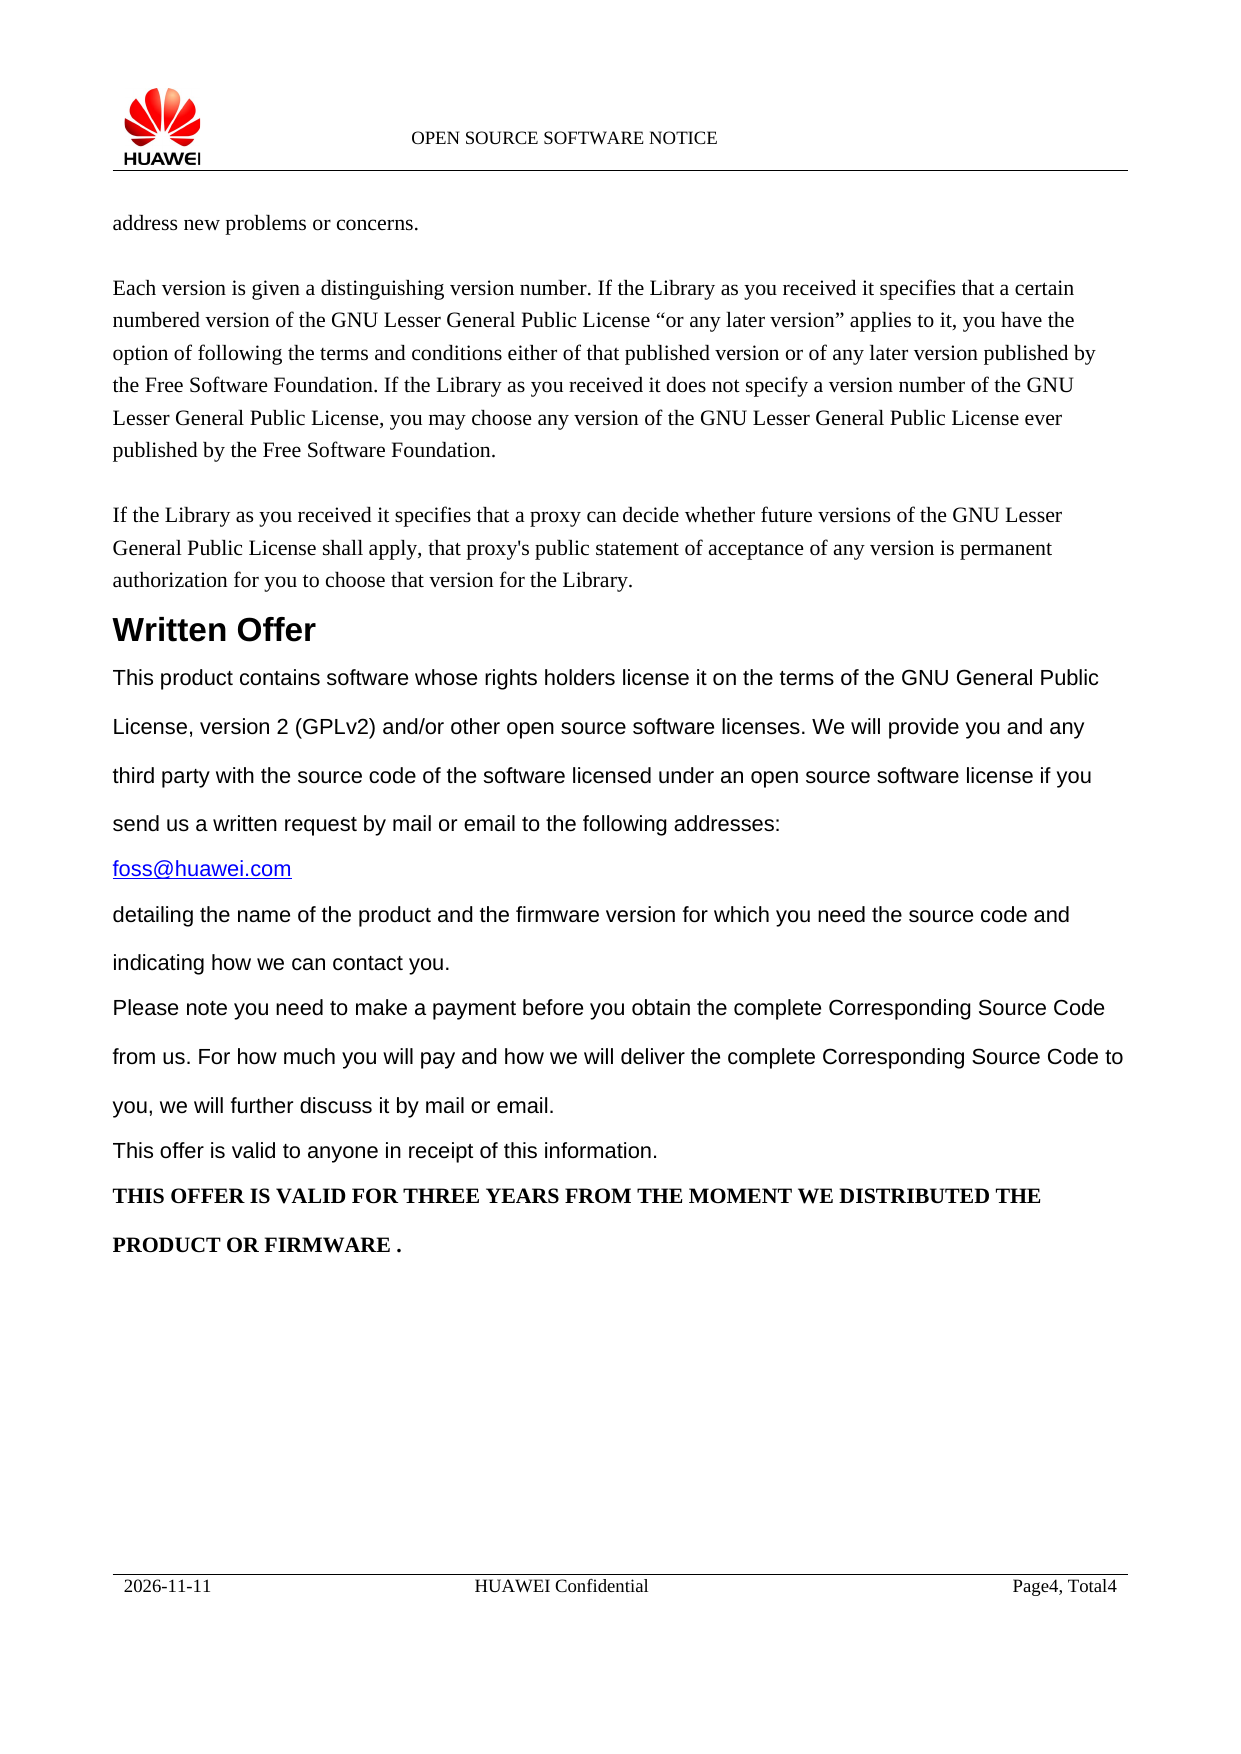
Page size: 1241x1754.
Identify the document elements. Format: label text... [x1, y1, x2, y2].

text This product contains software whose rights holders license it on the terms of the GNU General Public License, version 2 (GPLv2) and/or other open source software licenses. We will provide you and any third party with the source code of the software licensed under an open source software license if you send us a written request by mail or email to the following addresses: [112, 661, 1128, 840]
text This offer is valid for three years from the moment we distributed the product or firmware . [112, 1179, 1128, 1261]
text Please note you need to make a payment before you obtain the complete Corresponding Source Code from us. For how much you will pay and how we will deliver the complete Corresponding Source Code to you, we will further discuss it by mail or email. [112, 992, 1128, 1122]
picture [124, 88, 201, 165]
text detailing the name of the product and the firmware version for which you need the source code and indicating how we can contact you. [112, 898, 1128, 979]
text foss@huawei.com [112, 853, 1128, 885]
text Written Offer [112, 596, 1128, 661]
text This offer is valid to anyone in receipt of this information. [112, 1134, 1128, 1167]
